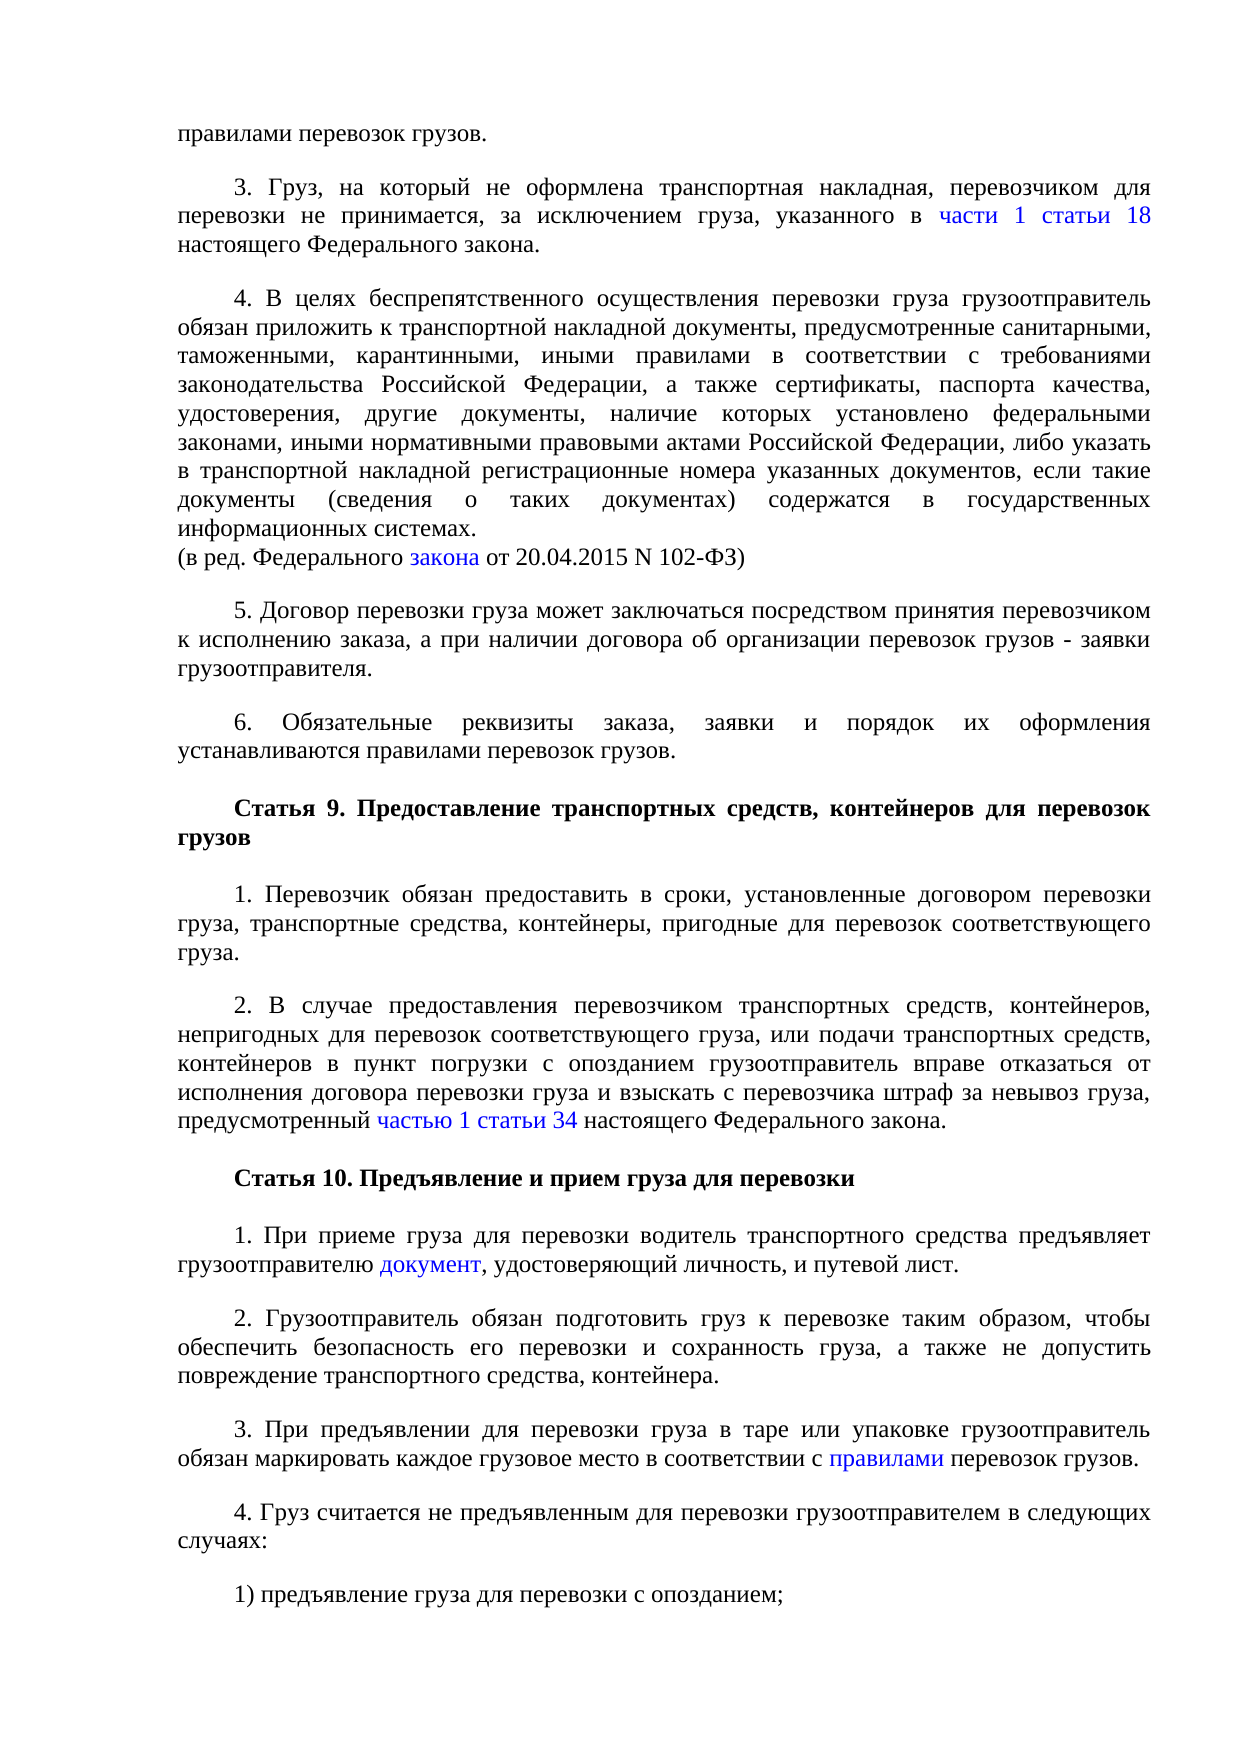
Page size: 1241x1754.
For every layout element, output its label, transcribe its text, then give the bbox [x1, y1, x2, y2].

text 5. Договор перевозки груза может заключаться посредством принятия перевозчиком к исполнению заказа, а при наличии договора об организации перевозок грузов - заявки грузоотправителя. [177, 596, 1152, 682]
text 2. В случае предоставления перевозчиком транспортных средств, контейнеров, непригодных для перевозок соответствующего груза, или подачи транспортных средств, контейнеров в пункт погрузки с опозданием грузоотправитель вправе отказаться от исполнения договора перевозки груза и взыскать с перевозчика штраф за невывоз груза, предусмотренный частью 1 статьи 34 настоящего Федерального закона. [177, 991, 1152, 1134]
text 1. Перевозчик обязан предоставить в сроки, установленные договором перевозки груза, транспортные средства, контейнеры, пригодные для перевозок соответствующего груза. [177, 879, 1152, 966]
title Статья 10. Предъявление и прием груза для перевозки [177, 1163, 1152, 1192]
text 1. При приеме груза для перевозки водитель транспортного средства предъявляет грузоотправителю документ, удостоверяющий личность, и путевой лист. [177, 1221, 1152, 1278]
text 6. Обязательные реквизиты заказа, заявки и порядок их оформления устанавливаются правилами перевозок грузов. [177, 707, 1152, 764]
text 1) предъявление груза для перевозки с опозданием; [177, 1579, 1152, 1608]
text 4. В целях беспрепятственного осуществления перевозки груза грузоотправитель обязан приложить к транспортной накладной документы, предусмотренные санитарными, таможенными, карантинными, иными правилами в соответствии с требованиями законодательства Российской Федерации, а также сертификаты, паспорта качества, удостоверения, другие документы, наличие которых установлено федеральными законами, иными нормативными правовыми актами Российской Федерации, либо указать в транспортной накладной регистрационные номера указанных документов, если такие документы (сведения о таких документах) содержатся в государственных информационных системах. [177, 283, 1152, 542]
text (в ред. Федерального закона от 20.04.2015 N 102-ФЗ) [177, 542, 1152, 571]
text 4. Груз считается не предъявленным для перевозки грузоотправителем в следующих случаях: [177, 1497, 1152, 1554]
text 2. Грузоотправитель обязан подготовить груз к перевозке таким образом, чтобы обеспечить безопасность его перевозки и сохранность груза, а также не допустить повреждение транспортного средства, контейнера. [177, 1303, 1152, 1389]
title Статья 9. Предоставление транспортных средств, контейнеров для перевозок грузов [177, 793, 1152, 851]
text 3. При предъявлении для перевозки груза в таре или упаковке грузоотправитель обязан маркировать каждое грузовое место в соответствии с правилами перевозок грузов. [177, 1414, 1152, 1472]
text 3. Груз, на который не оформлена транспортная накладная, перевозчиком для перевозки не принимается, за исключением груза, указанного в части 1 статьи 18 настоящего Федерального закона. [177, 172, 1152, 258]
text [177, 118, 1152, 147]
